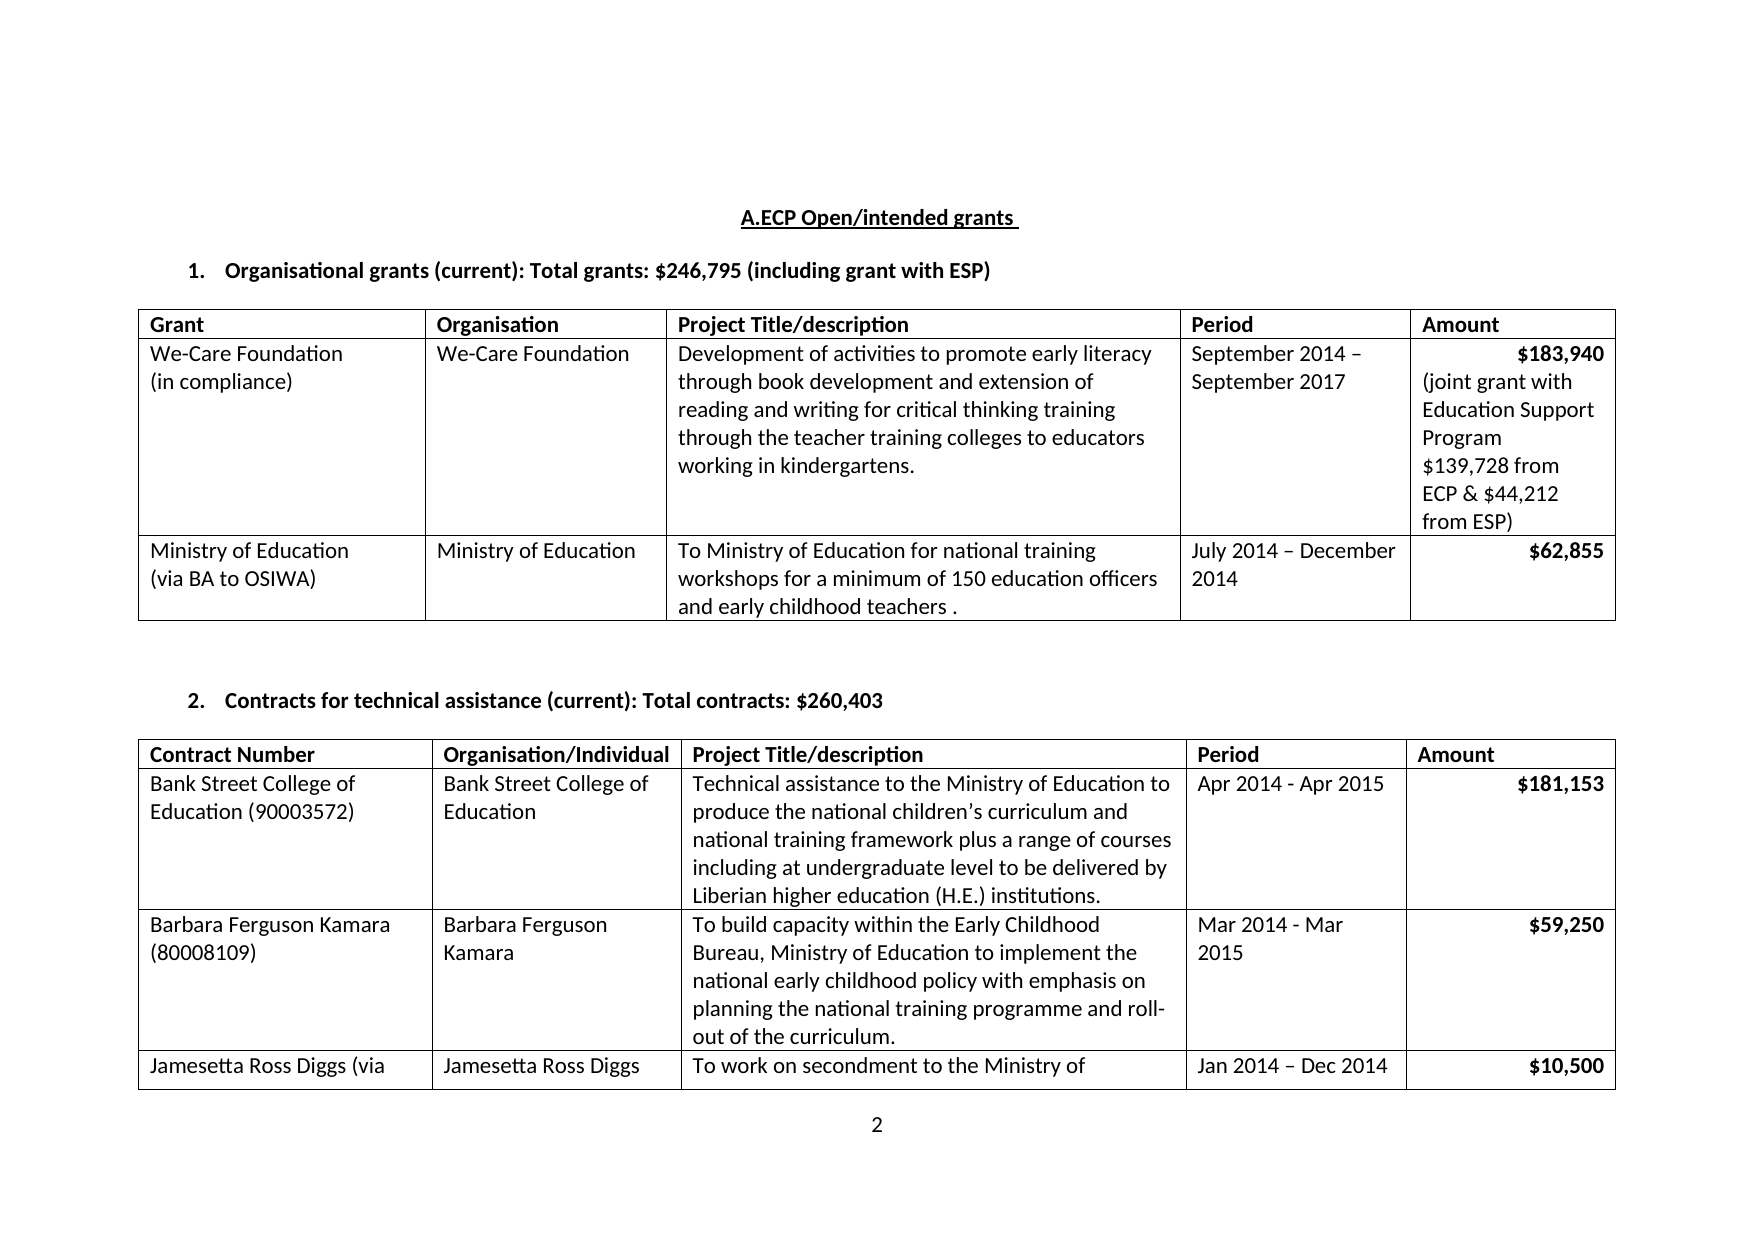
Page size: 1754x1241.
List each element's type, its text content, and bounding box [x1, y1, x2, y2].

table_cell To build capacity within the Early Childhood Bureau, Ministry of Education to implement the national early childhood policy with emphasis on planning the national training programme and roll-out of the curriculum. [682, 910, 1186, 1050]
table_cell Development of activities to promote early literacy through book development and extension of reading and writing for critical thinking training through the teacher training colleges to educators working in kindergartens. [667, 339, 1180, 535]
table_header Organisation/Individual [433, 740, 681, 768]
table_cell To Ministry of Education for national training workshops for a minimum of 150 education officers and early childhood teachers . [667, 536, 1180, 620]
table_cell September 2014 –September 2017 [1181, 339, 1410, 535]
table_header Grant [139, 310, 425, 338]
table_header Contract Number [139, 740, 432, 768]
table_header Period [1187, 740, 1406, 768]
list Organisational grants (current): Total grants: $246,795 (including grant with ESP) [187, 256, 1604, 284]
text A.ECP Open/intended grants [150, 203, 1604, 231]
table_cell $10,500 [1407, 1051, 1615, 1089]
table_cell $59,250 [1407, 910, 1615, 1050]
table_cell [433, 1051, 681, 1089]
table_cell Mar 2014 - Mar 2015 [1187, 910, 1406, 1050]
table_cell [139, 1051, 432, 1089]
table_header Project Title/description [682, 740, 1186, 768]
table_cell Apr 2014 - Apr 2015 [1187, 769, 1406, 909]
table_cell Barbara Ferguson Kamara [433, 910, 681, 1050]
table_cell $183,940 (joint grant with Education Support Program $139,728 from ECP & $44,212 from ESP) [1411, 339, 1615, 535]
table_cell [682, 1051, 1186, 1089]
list Contracts for technical assistance (current): Total contracts: $260,403 [187, 686, 1604, 714]
table_header Organisation [426, 310, 666, 338]
table_header Period [1181, 310, 1410, 338]
table_header Amount [1411, 310, 1615, 338]
table_cell Bank Street College of Education [433, 769, 681, 909]
table_cell Ministry of Education (via BA to OSIWA) [139, 536, 425, 620]
table_cell Technical assistance to the Ministry of Education to produce the national children’s curriculum and national training framework plus a range of courses including at undergraduate level to be delivered by Liberian higher education (H.E.) institutions. [682, 769, 1186, 909]
table_cell We-Care Foundation (in compliance) [139, 339, 425, 535]
table_cell We-Care Foundation [426, 339, 666, 535]
table_cell Jan 2014 – Dec 2014 [1187, 1051, 1406, 1089]
table_cell Bank Street College of Education (90003572) [139, 769, 432, 909]
table_header Amount [1407, 740, 1615, 768]
table_cell Barbara Ferguson Kamara (80008109) [139, 910, 432, 1050]
table_cell Ministry of Education [426, 536, 666, 620]
table_cell July 2014 – December 2014 [1181, 536, 1410, 620]
table_cell $181,153 [1407, 769, 1615, 909]
table_header Project Title/description [667, 310, 1180, 338]
table_cell $62,855 [1411, 536, 1615, 620]
